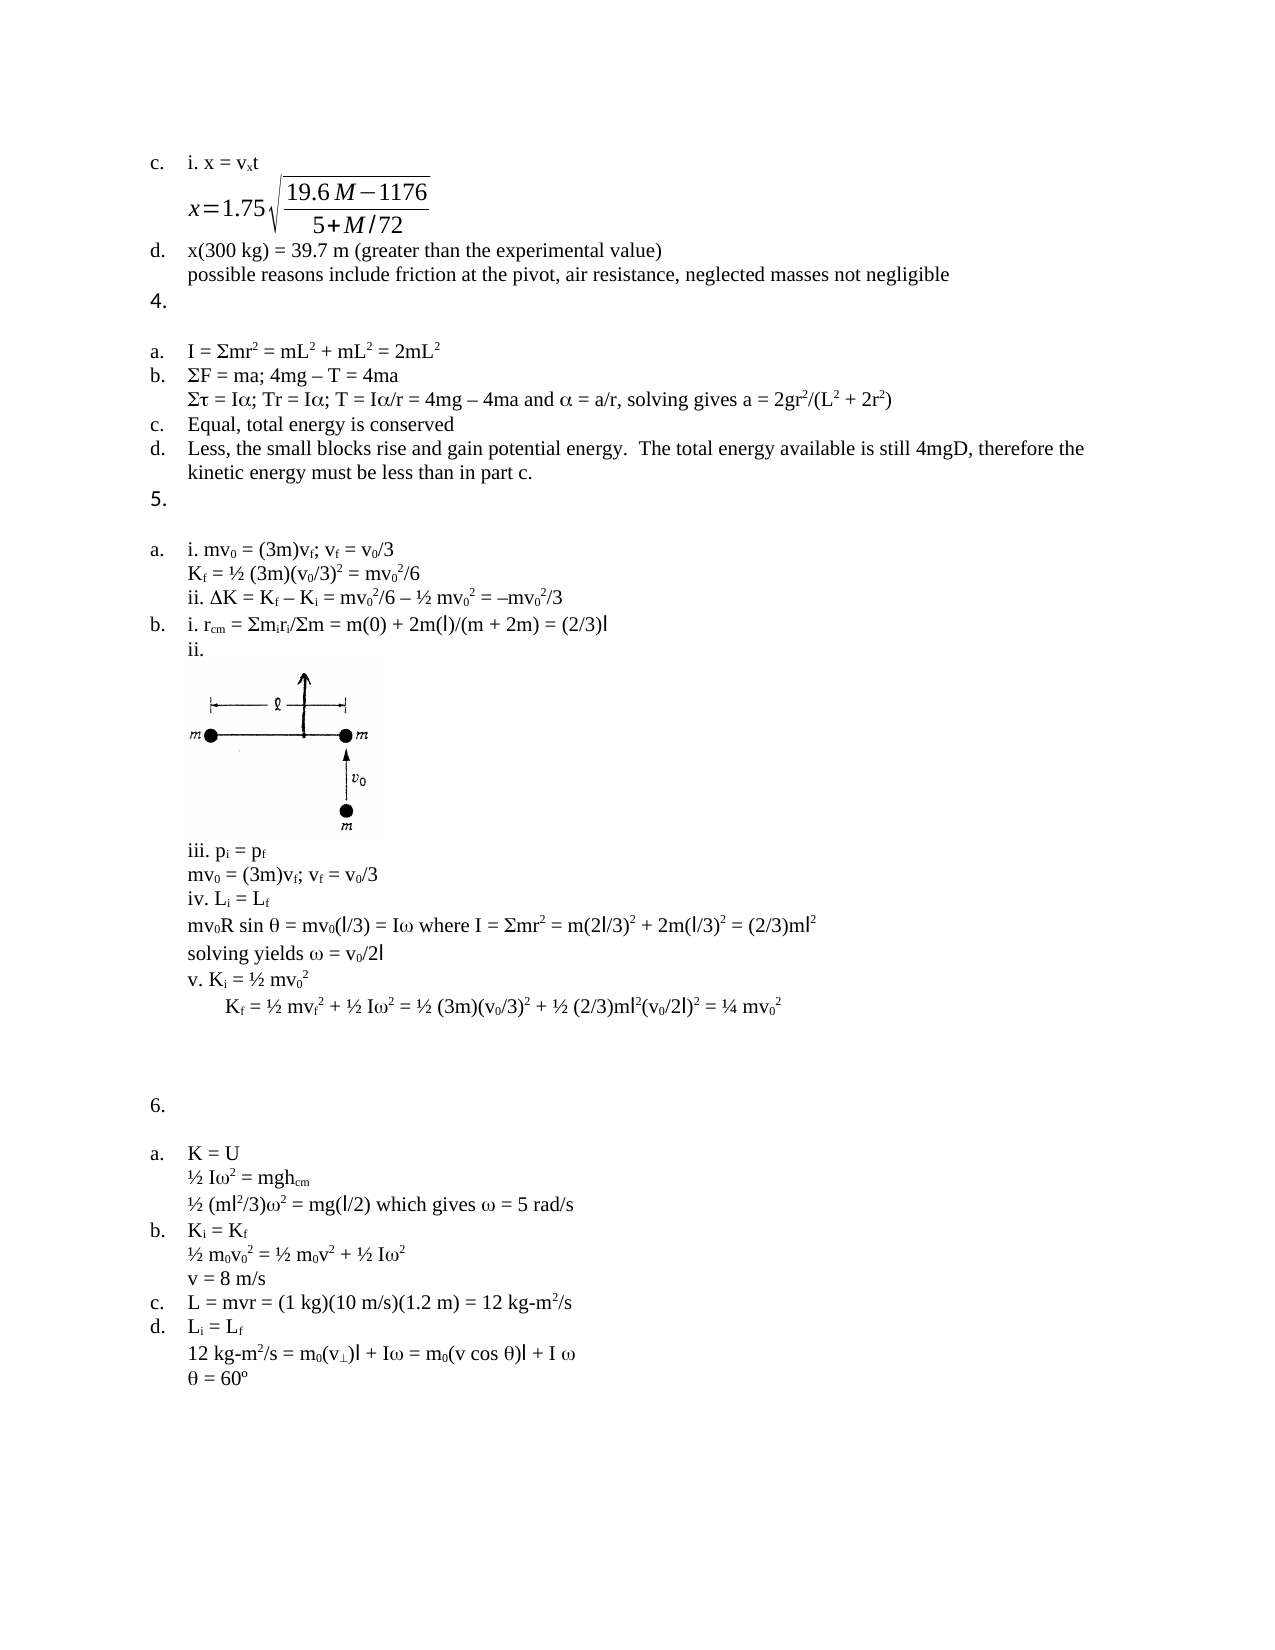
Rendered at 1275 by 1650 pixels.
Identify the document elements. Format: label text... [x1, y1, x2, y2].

text b. i. rcm = miri/m = m(0) + 2m(l)/(m + 2m) = (2/3)l [150, 609, 1125, 637]
text a. K = U ½ I2 = mghcm ½ (ml2/3)2 = mg(l/2) which gives = 5 rad/s [150, 1141, 1125, 1218]
text a. i. mv0 = (3m)vf; vf = v0/3 [150, 537, 1125, 561]
text 4. [150, 286, 1125, 314]
text d. Li = Lf 12 kg-m2/s = m0(v)l + I = m0(v cos )l + I = 60º [150, 1314, 1125, 1390]
text ii. K = Kf – Ki = mv02/6 – ½ mv02 = –mv02/3 [150, 585, 1125, 609]
text iv. Li = Lf [150, 886, 1125, 910]
text a. I = mr2 = mL2 + mL2 = 2mL2 [150, 339, 1125, 363]
text c. i. x = vxt [150, 150, 1125, 238]
text Kf = ½ (3m)(v0/3)2 = mv02/6 [150, 561, 1125, 585]
text d. Less, the small blocks rise and gain potential energy. The total energy available is still 4mgD, therefore the kinetic energy must be less than in part c. [150, 436, 1125, 484]
text mv0R sin = mv0(l/3) = I where I = mr2 = m(2l/3)2 + 2m(l/3)2 = (2/3)ml2 solving yields = v0/2l [150, 910, 1125, 967]
text c. L = mvr = (1 kg)(10 m/s)(1.2 m) = 12 kg-m2/s [150, 1290, 1125, 1314]
text b. Ki = Kf ½ m0v02 = ½ m0v2 + ½ I2 v = 8 m/s [150, 1218, 1125, 1290]
text 6. [150, 1093, 1125, 1117]
text iii. pi = pf mv0 = (3m)vf; vf = v0/3 [150, 838, 1125, 886]
text 5. [150, 484, 1125, 512]
text v. Ki = ½ mv02 [150, 967, 1125, 991]
text ii. [150, 637, 1125, 661]
text c. Equal, total energy is conserved [150, 411, 1125, 436]
text Kf = ½ mvf2 + ½ I2 = ½ (3m)(v0/3)2 + ½ (2/3)ml2(v0/2l)2 = ¼ mv02 [150, 991, 1125, 1019]
text b. F = ma; 4mg – T = 4ma = I; Tr = I; T = I/r = 4mg – 4ma and = a/r, solving gives a = 2gr2/(L2 + 2r2) [150, 363, 1125, 411]
text d. x(300 kg) = 39.7 m (greater than the experimental value) possible reasons include friction at the pivot, air resistance, neglected masses not negligible [150, 238, 1125, 286]
